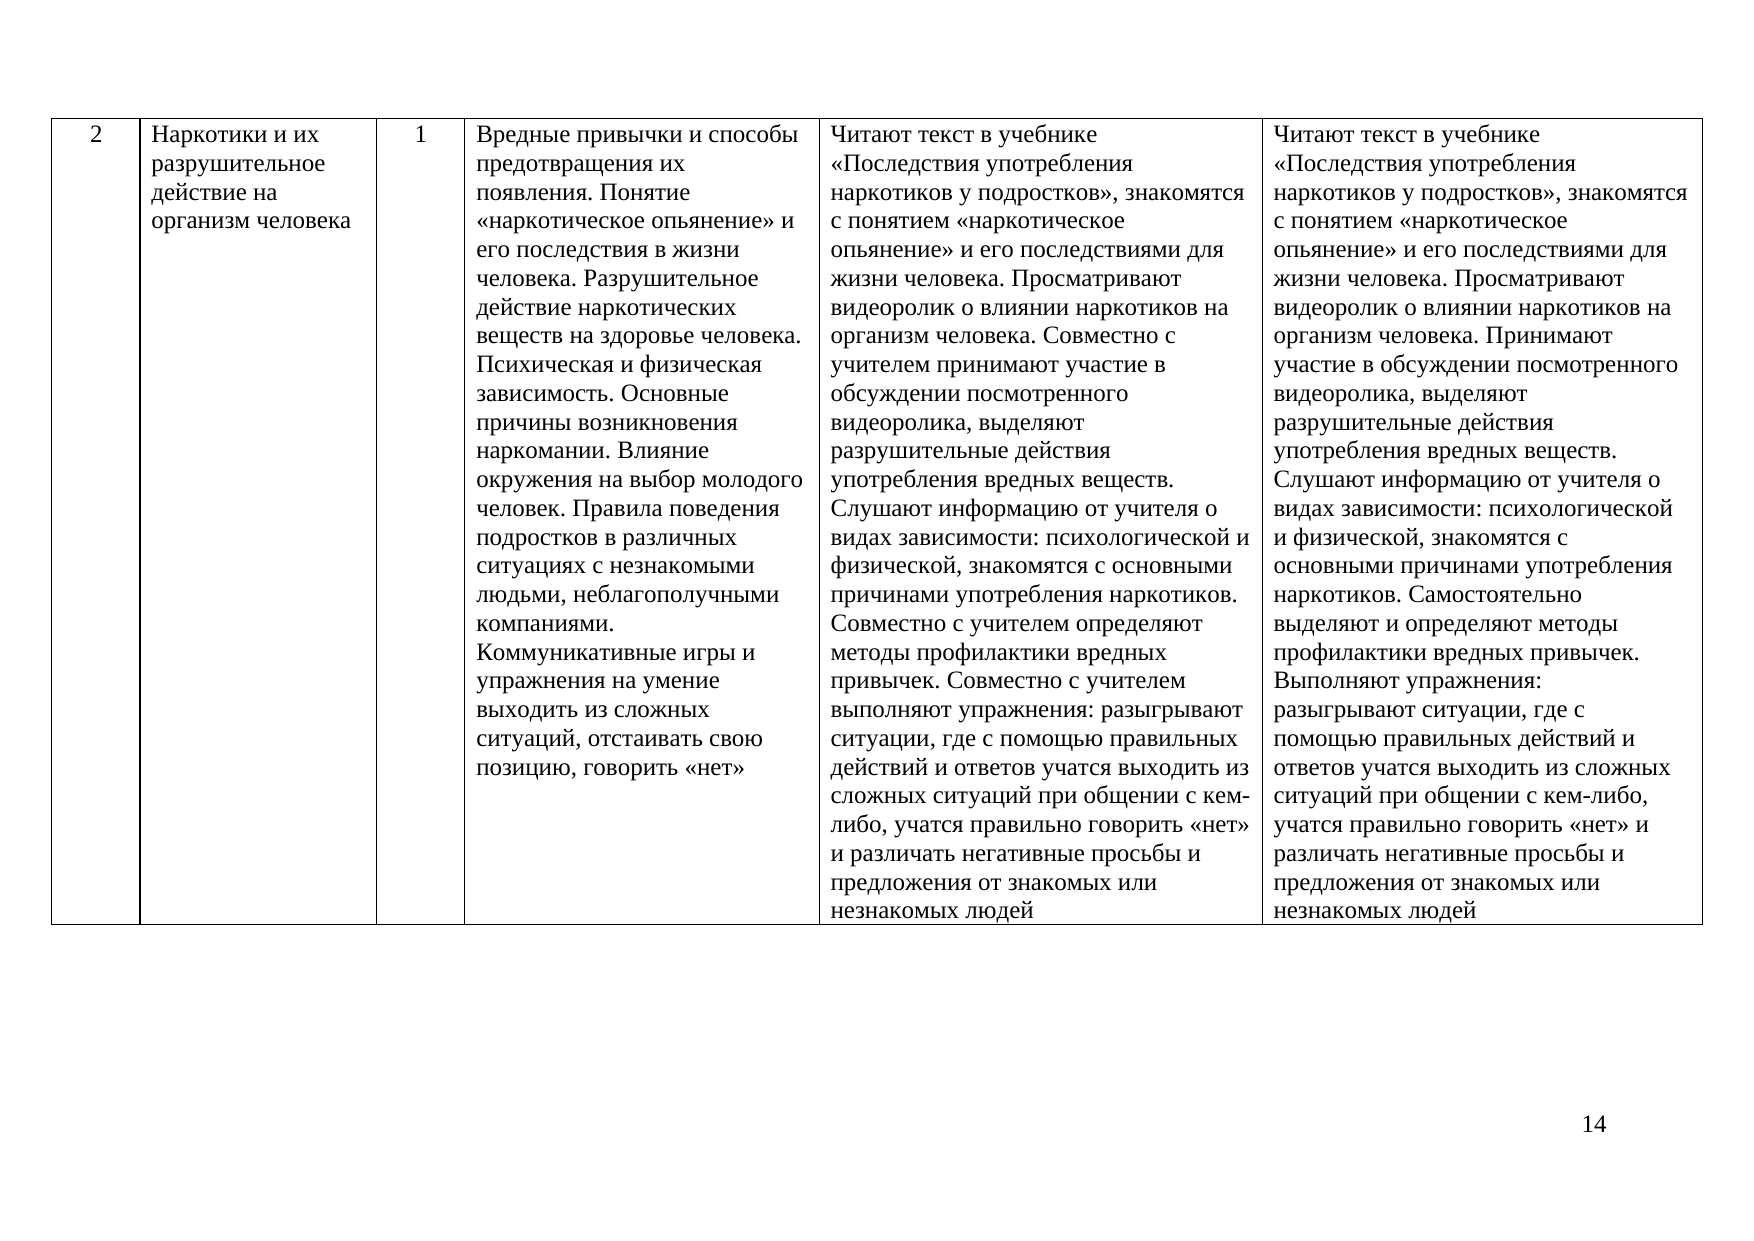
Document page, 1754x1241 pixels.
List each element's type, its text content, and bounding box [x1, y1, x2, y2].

table_header Вредные привычки и способы предотвращения их появления. Понятие «наркотическое опьянение» и его последствия в жизни человека. Разрушительное действие наркотических веществ на здоровье человека. Психическая и физическая зависимость. Основные причины возникновения наркомании. Влияние окружения на выбор молодого человек. Правила поведения подростков в различных ситуациях с незнакомыми людьми, неблагополучными компаниями. Коммуникативные игры и упражнения на умение выходить из сложных ситуаций, отстаивать свою позицию, говорить «нет» [465, 119, 819, 924]
table_header Читают текст в учебнике «Последствия употребления наркотиков у подростков», знакомятся с понятием «наркотическое опьянение» и его последствиями для жизни человека. Просматривают видеоролик о влиянии наркотиков на организм человека. Совместно с учителем принимают участие в обсуждении посмотренного видеоролика, выделяют разрушительные действия употребления вредных веществ. Слушают информацию от учителя о видах зависимости: психологической и физической, знакомятся с основными причинами употребления наркотиков. Совместно с учителем определяют методы профилактики вредных привычек. Совместно с учителем выполняют упражнения: разыгрывают ситуации, где с помощью правильных действий и ответов учатся выходить из сложных ситуаций при общении с кем-либо, учатся правильно говорить «нет» и различать негативные просьбы и предложения от знакомых или незнакомых людей [820, 119, 1262, 924]
table_header Наркотики и их разрушительное действие на организм человека [141, 119, 376, 924]
table_header 1 [377, 119, 464, 924]
table_header 2 [52, 119, 139, 924]
table_header Читают текст в учебнике «Последствия употребления наркотиков у подростков», знакомятся с понятием «наркотическое опьянение» и его последствиями для жизни человека. Просматривают видеоролик о влиянии наркотиков на организм человека. Принимают участие в обсуждении посмотренного видеоролика, выделяют разрушительные действия употребления вредных веществ. Слушают информацию от учителя о видах зависимости: психологической и физической, знакомятся с основными причинами употребления наркотиков. Самостоятельно выделяют и определяют методы профилактики вредных привычек. Выполняют упражнения: разыгрывают ситуации, где с помощью правильных действий и ответов учатся выходить из сложных ситуаций при общении с кем-либо, учатся правильно говорить «нет» и различать негативные просьбы и предложения от знакомых или незнакомых людей [1263, 119, 1702, 924]
